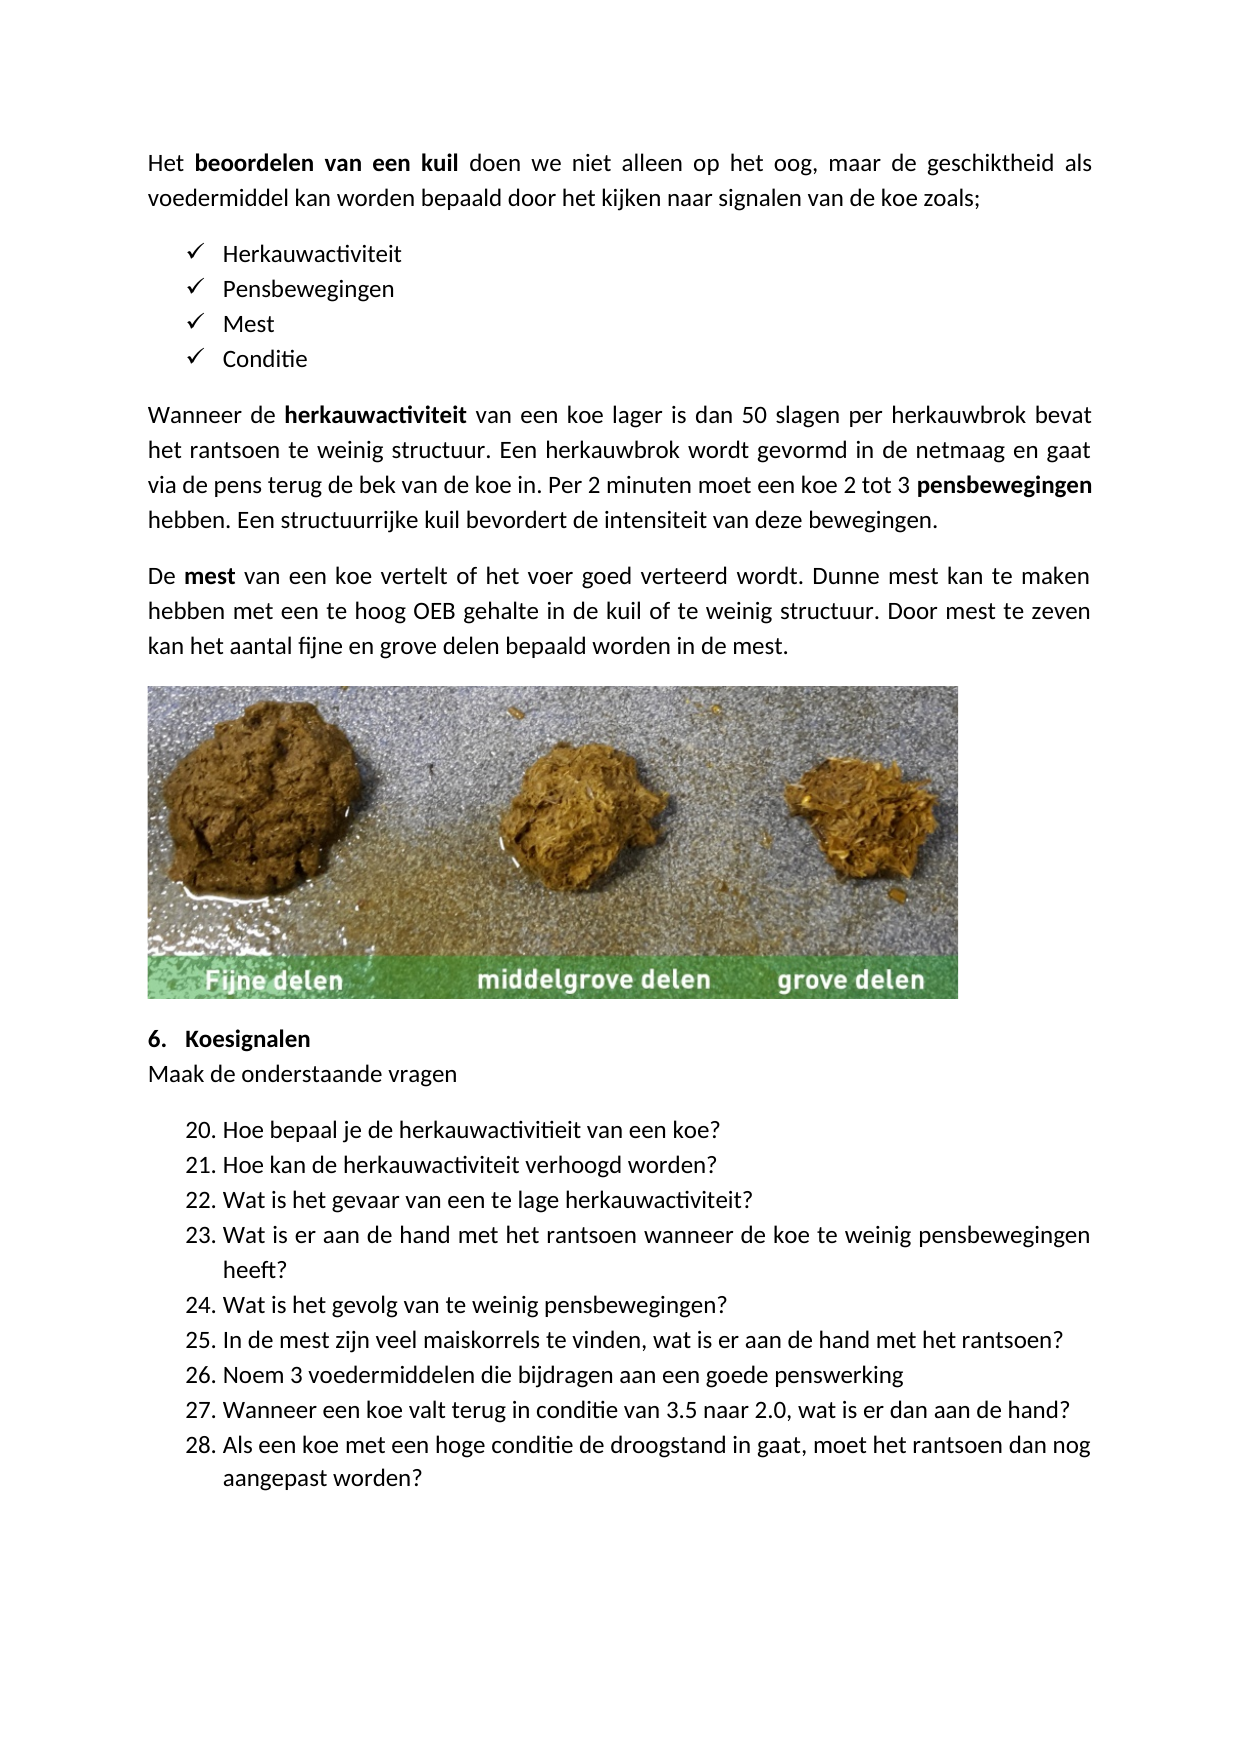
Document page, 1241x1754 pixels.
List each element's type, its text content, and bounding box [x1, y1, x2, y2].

list Wat is er aan de hand met het rantsoen wanneer de koe te weinig pensbewegingen heeft? [185, 1219, 1093, 1285]
list Pensbewegingen [185, 273, 1093, 304]
list Noem 3 voedermiddelen die bijdragen aan een goede penswerking [185, 1359, 1093, 1390]
list Hoe bepaal je de herkauwactivitieit van een koe? [185, 1114, 1093, 1145]
list Wat is het gevolg van te weinig pensbewegingen? [185, 1289, 1093, 1320]
list Conditie [185, 343, 1093, 374]
list Wanneer een koe valt terug in conditie van 3.5 naar 2.0, wat is er dan aan de hand? [185, 1394, 1093, 1425]
list Herkauwactiviteit [185, 238, 1093, 269]
picture [147, 686, 959, 999]
list In de mest zijn veel maiskorrels te vinden, wat is er aan de hand met het rantsoen? [185, 1324, 1093, 1355]
list Mest [185, 308, 1093, 339]
list Koesignalen [148, 1023, 1093, 1054]
text Het beoordelen van een kuil doen we niet alleen op het oog, maar de geschiktheid als voedermiddel kan worden bepaald door het kijken naar signalen van de koe zoals; [148, 148, 1093, 213]
list Wat is het gevaar van een te lage herkauwactiviteit? [185, 1184, 1093, 1215]
list Hoe kan de herkauwactiviteit verhoogd worden? [185, 1149, 1093, 1180]
list Als een koe met een hoge conditie de droogstand in gaat, moet het rantsoen dan nog aangepast worden? [185, 1429, 1093, 1493]
text Wanneer de herkauwactiviteit van een koe lager is dan 50 slagen per herkauwbrok bevat het rantsoen te weinig structuur. Een herkauwbrok wordt gevormd in de netmaag en gaat via de pens terug de bek van de koe in. Per 2 minuten moet een koe 2 tot 3 pensbewegingen hebben. Een structuurrijke kuil bevordert de intensiteit van deze bewegingen. [148, 399, 1093, 535]
text Maak de onderstaande vragen [148, 1058, 1093, 1089]
text De mest van een koe vertelt of het voer goed verteerd wordt. Dunne mest kan te maken hebben met een te hoog OEB gehalte in de kuil of te weinig structuur. Door mest te zeven kan het aantal fijne en grove delen bepaald worden in de mest. [148, 560, 1093, 661]
